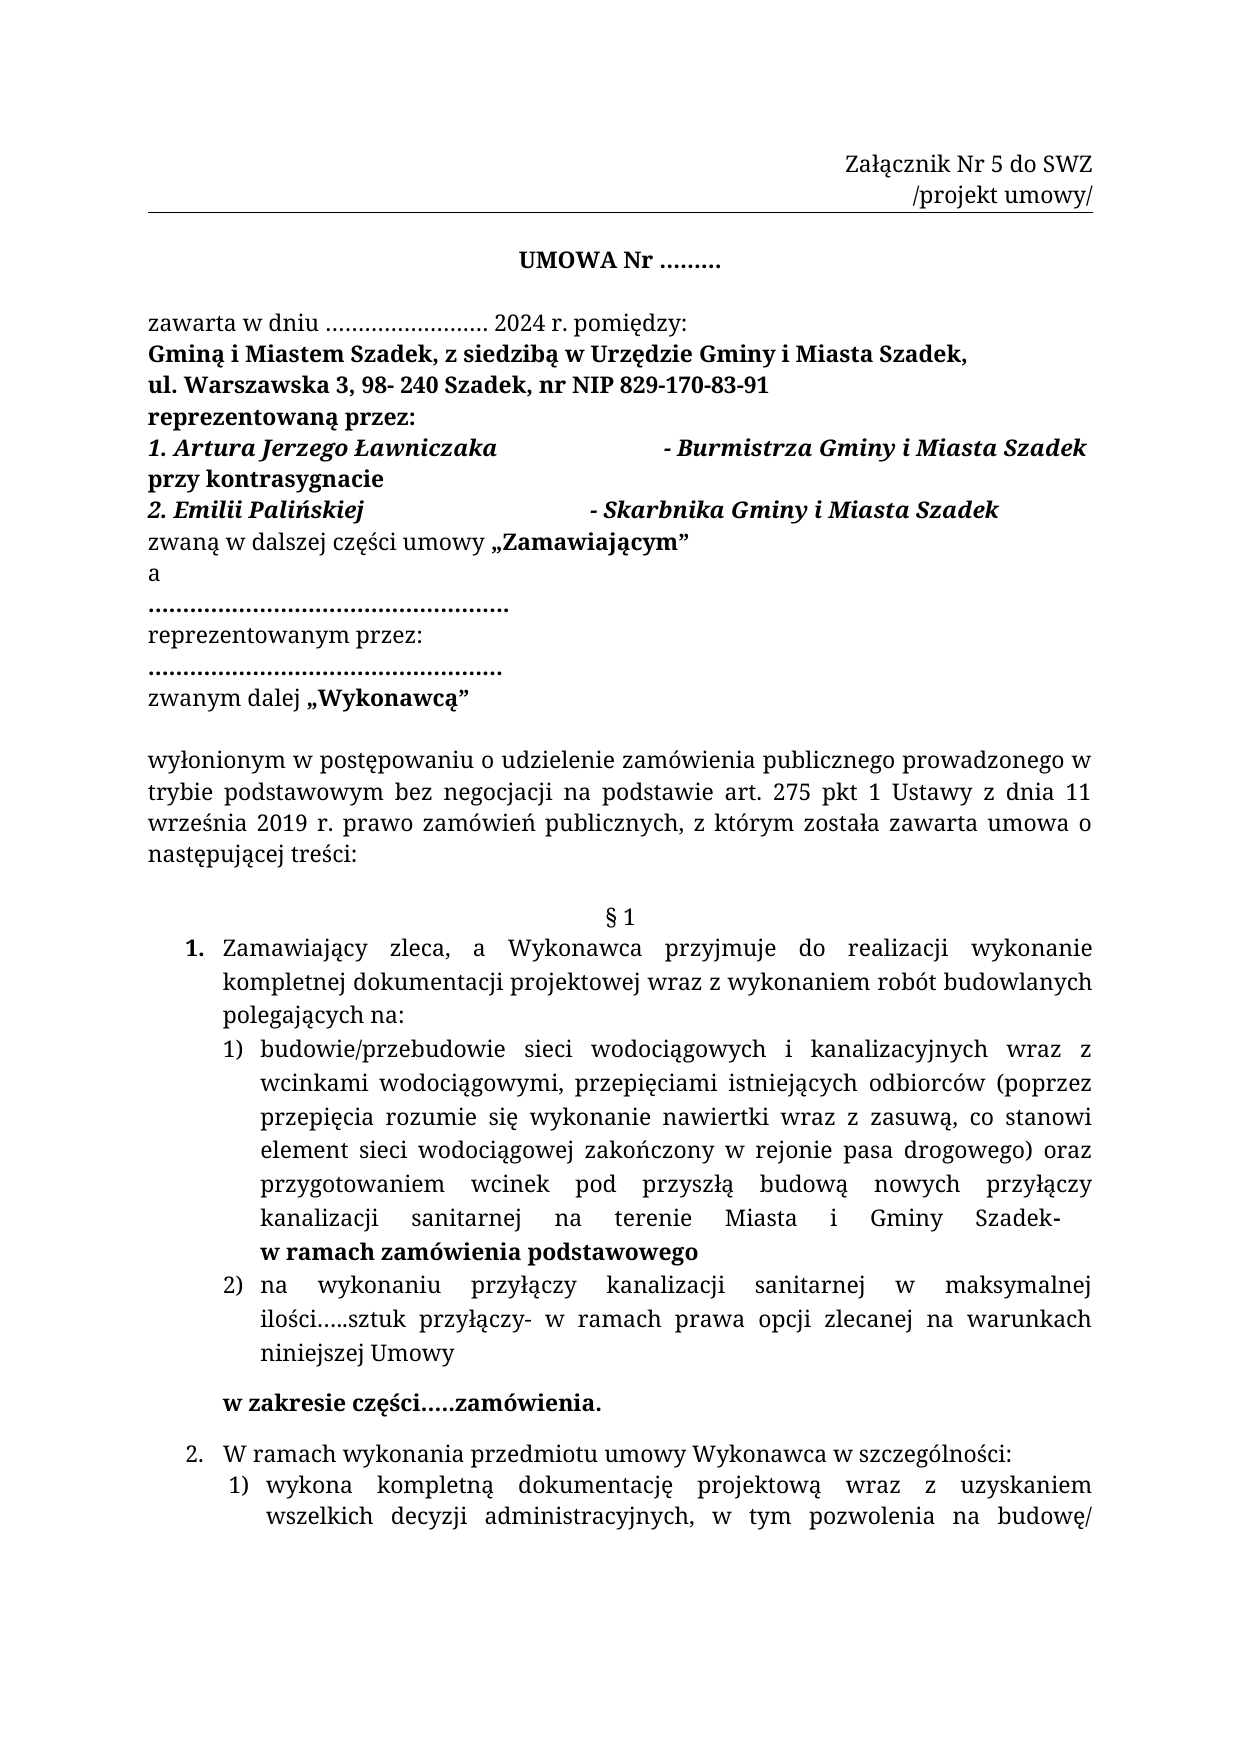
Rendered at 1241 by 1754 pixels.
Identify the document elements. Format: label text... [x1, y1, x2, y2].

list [228, 1469, 1093, 1532]
text w zakresie części…..zamówienia. [223, 1387, 1093, 1419]
text ……………………………………………. [148, 588, 1093, 619]
text wyłonionym w postępowaniu o udzielenie zamówienia publicznego prowadzonego w trybie podstawowym bez negocjacji na podstawie art. 275 pkt 1 Ustawy z dnia 11 września 2019 r. prawo zamówień publicznych, z którym została zawarta umowa o następującej treści: [148, 744, 1093, 869]
text 1. Artura Jerzego Ławniczaka - Burmistrza Gminy i Miasta Szadek [148, 432, 1093, 463]
text zawarta w dniu ……………………. 2024 r. pomiędzy: [148, 307, 1093, 338]
text /projekt umowy/ [148, 179, 1093, 212]
text zwanym dalej „Wykonawcą” [148, 682, 1093, 713]
list budowie/przebudowie sieci wodociągowych i kanalizacyjnych wraz z wcinkami wodociągowymi, przepięciami istniejących odbiorców (poprzez przepięcia rozumie się wykonanie nawiertki wraz z zasuwą, co stanowi element sieci wodociągowej zakończony w rejonie pasa drogowego) oraz przygotowaniem wcinek pod przyszłą budową nowych przyłączy kanalizacji sanitarnej na terenie Miasta i Gminy Szadek- w ramach zamówienia podstawowego [223, 1033, 1093, 1267]
text reprezentowaną przez: [148, 401, 1093, 432]
text Gminą i Miastem Szadek, z siedzibą w Urzędzie Gminy i Miasta Szadek, ul. Warszawska 3, 98- 240 Szadek, nr NIP 829-170-83-91 [148, 338, 1093, 401]
text reprezentowanym przez: [148, 619, 1093, 651]
text a [148, 557, 1093, 588]
list na wykonaniu przyłączy kanalizacji sanitarnej w maksymalnej ilości…..sztuk przyłączy- w ramach prawa opcji zlecanej na warunkach niniejszej Umowy [223, 1269, 1093, 1368]
text § 1 [148, 901, 1093, 932]
text 2. Emilii Palińskiej - Skarbnika Gminy i Miasta Szadek [148, 494, 1093, 526]
list W ramach wykonania przedmiotu umowy Wykonawca w szczególności: [185, 1438, 1093, 1469]
text …………………………………………… [148, 651, 1093, 682]
text przy kontrasygnacie [148, 463, 1093, 494]
text Załącznik Nr 5 do SWZ [148, 148, 1093, 179]
text zwaną w dalszej części umowy „Zamawiającym” [148, 526, 1093, 557]
text UMOWA Nr ……… [148, 244, 1093, 276]
list Zamawiający zleca, a Wykonawca przyjmuje do realizacji wykonanie kompletnej dokumentacji projektowej wraz z wykonaniem robót budowlanych polegających na: [185, 932, 1093, 1031]
